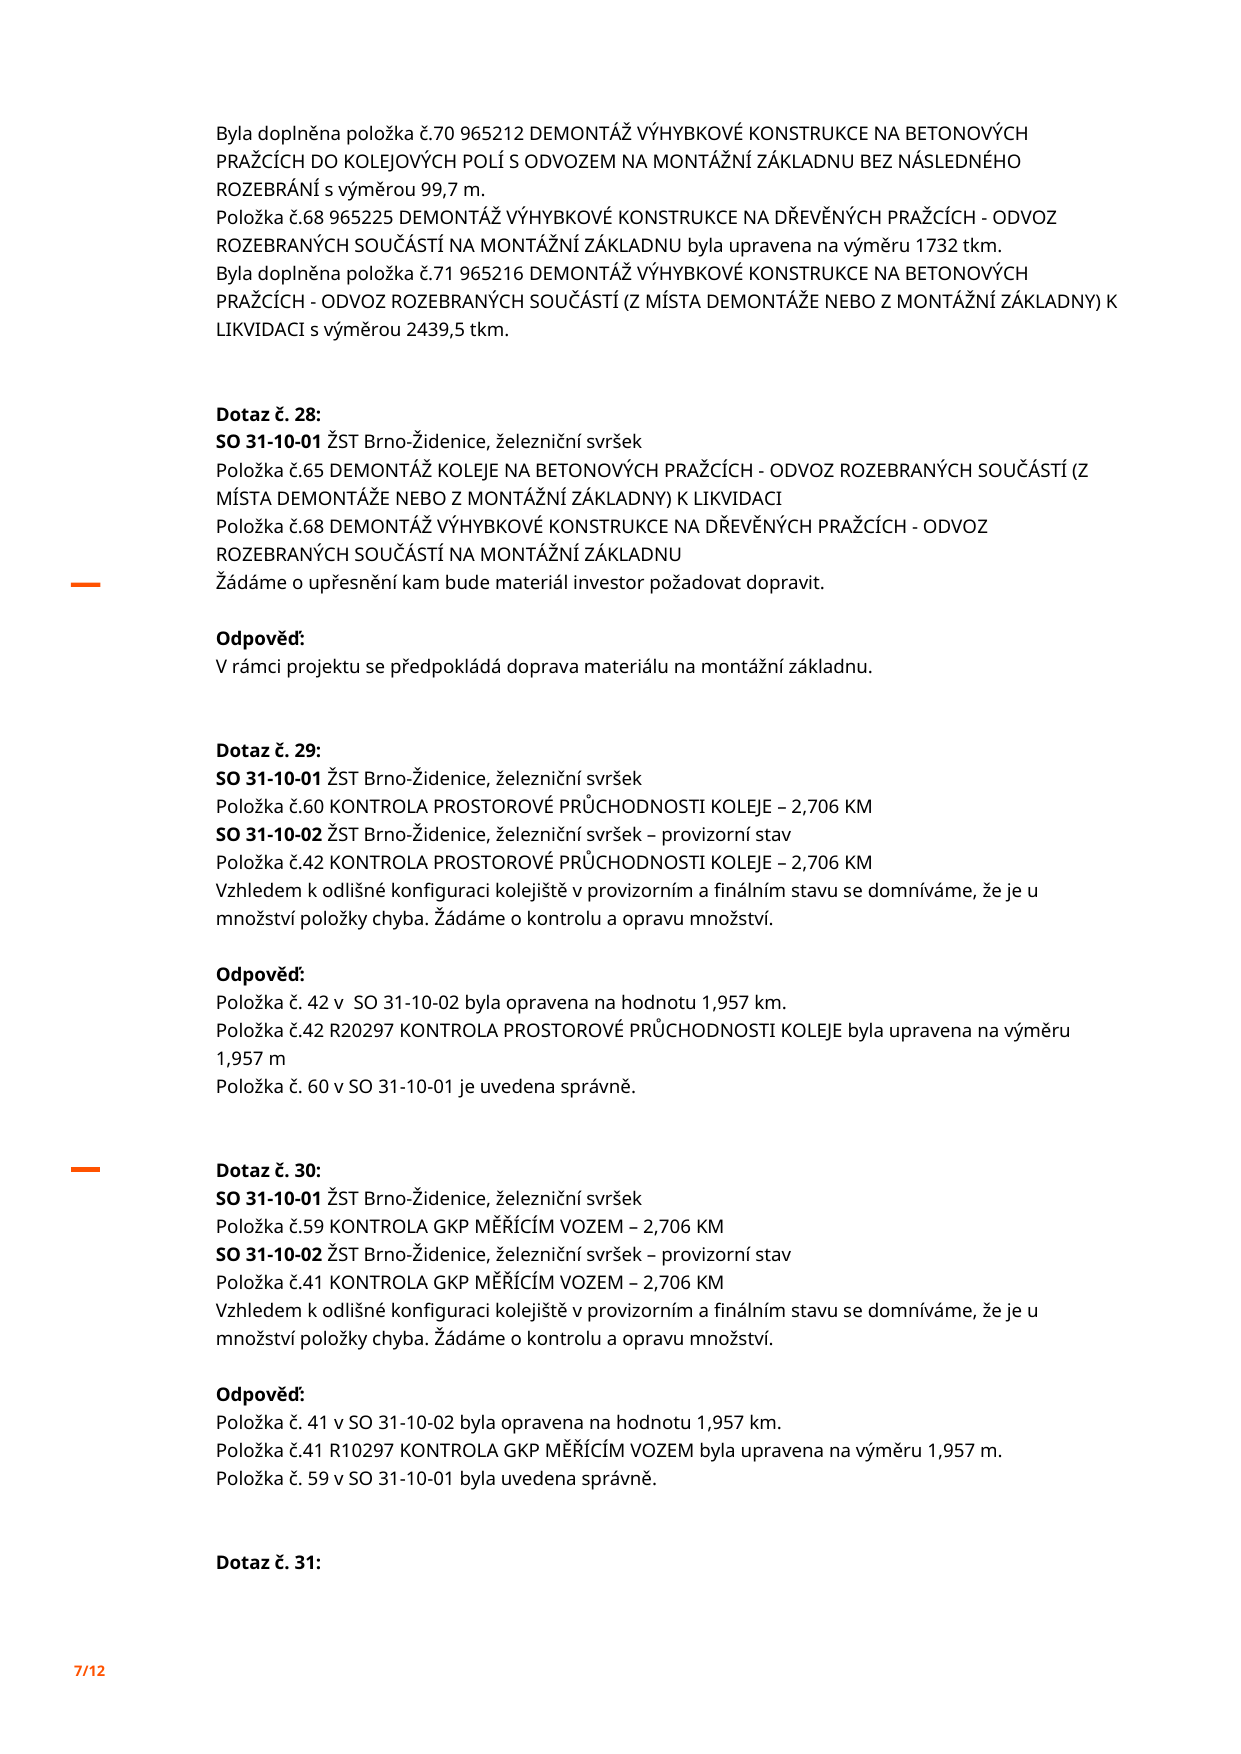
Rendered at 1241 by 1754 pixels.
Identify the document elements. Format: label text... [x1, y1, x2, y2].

text Dotaz č. 29: SO 31-10-01 ŽST Brno-Židenice, železniční svršek Položka č.60 KONTROLA PROSTOROVÉ PRŮCHODNOSTI KOLEJE – 2,706 KM SO 31-10-02 ŽST Brno-Židenice, železniční svršek – provizorní stav Položka č.42 KONTROLA PROSTOROVÉ PRŮCHODNOSTI KOLEJE – 2,706 KM Vzhledem k odlišné konfiguraci kolejiště v provizorním a finálním stavu se domníváme, že je u množství položky chyba. Žádáme o kontrolu a opravu množství. [216, 709, 1122, 959]
text Položka č.68 965225 DEMONTÁŽ VÝHYBKOVÉ KONSTRUKCE NA DŘEVĚNÝCH PRAŽCÍCH - ODVOZ ROZEBRANÝCH SOUČÁSTÍ NA MONTÁŽNÍ ZÁKLADNU byla upravena na výměru 1732 tkm. [216, 205, 1122, 258]
text Položka č. 42 v SO 31-10-02 byla opravena na hodnotu 1,957 km. [216, 989, 1122, 1015]
text Odpověď: [216, 1382, 1122, 1407]
text Položka č. 60 v SO 31-10-01 je uvedena správně. [216, 1073, 1122, 1099]
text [216, 1522, 1122, 1575]
text Položka č.41 R10297 KONTROLA GKP MĚŘÍCÍM VOZEM byla upravena na výměru 1,957 m. [216, 1438, 1122, 1463]
text Byla doplněna položka č.70 965212 DEMONTÁŽ VÝHYBKOVÉ KONSTRUKCE NA BETONOVÝCH PRAŽCÍCH DO KOLEJOVÝCH POLÍ S ODVOZEM NA MONTÁŽNÍ ZÁKLADNU BEZ NÁSLEDNÉHO ROZEBRÁNÍ s výměrou 99,7 m. [216, 121, 1122, 202]
text Položka č.42 R20297 KONTROLA PROSTOROVÉ PRŮCHODNOSTI KOLEJE byla upravena na výměru 1,957 m [216, 1017, 1122, 1071]
text Položka č. 59 v SO 31-10-01 byla uvedena správně. [216, 1466, 1122, 1491]
text Položka č. 41 v SO 31-10-02 byla opravena na hodnotu 1,957 km. [216, 1409, 1122, 1435]
text Odpověď: [216, 961, 1122, 987]
text V rámci projektu se předpokládá doprava materiálu na montážní základnu. [216, 653, 1122, 678]
text Dotaz č. 28: SO 31-10-01 ŽST Brno-Židenice, železniční svršek Položka č.65 DEMONTÁŽ KOLEJE NA BETONOVÝCH PRAŽCÍCH - ODVOZ ROZEBRANÝCH SOUČÁSTÍ (Z MÍSTA DEMONTÁŽE NEBO Z MONTÁŽNÍ ZÁKLADNY) K LIKVIDACI Položka č.68 DEMONTÁŽ VÝHYBKOVÉ KONSTRUKCE NA DŘEVĚNÝCH PRAŽCÍCH - ODVOZ ROZEBRANÝCH SOUČÁSTÍ NA MONTÁŽNÍ ZÁKLADNU Žádáme o upřesnění kam bude materiál investor požadovat dopravit. [216, 401, 1122, 622]
text Byla doplněna položka č.71 965216 DEMONTÁŽ VÝHYBKOVÉ KONSTRUKCE NA BETONOVÝCH PRAŽCÍCH - ODVOZ ROZEBRANÝCH SOUČÁSTÍ (Z MÍSTA DEMONTÁŽE NEBO Z MONTÁŽNÍ ZÁKLADNY) K LIKVIDACI s výměrou 2439,5 tkm. [216, 261, 1122, 342]
text Dotaz č. 30: SO 31-10-01 ŽST Brno-Židenice, železniční svršek Položka č.59 KONTROLA GKP MĚŘÍCÍM VOZEM – 2,706 KM SO 31-10-02 ŽST Brno-Židenice, železniční svršek – provizorní stav Položka č.41 KONTROLA GKP MĚŘÍCÍM VOZEM – 2,706 KM Vzhledem k odlišné konfiguraci kolejiště v provizorním a finálním stavu se domníváme, že je u množství položky chyba. Žádáme o kontrolu a opravu množství. [216, 1129, 1122, 1379]
text Odpověď: [216, 625, 1122, 651]
